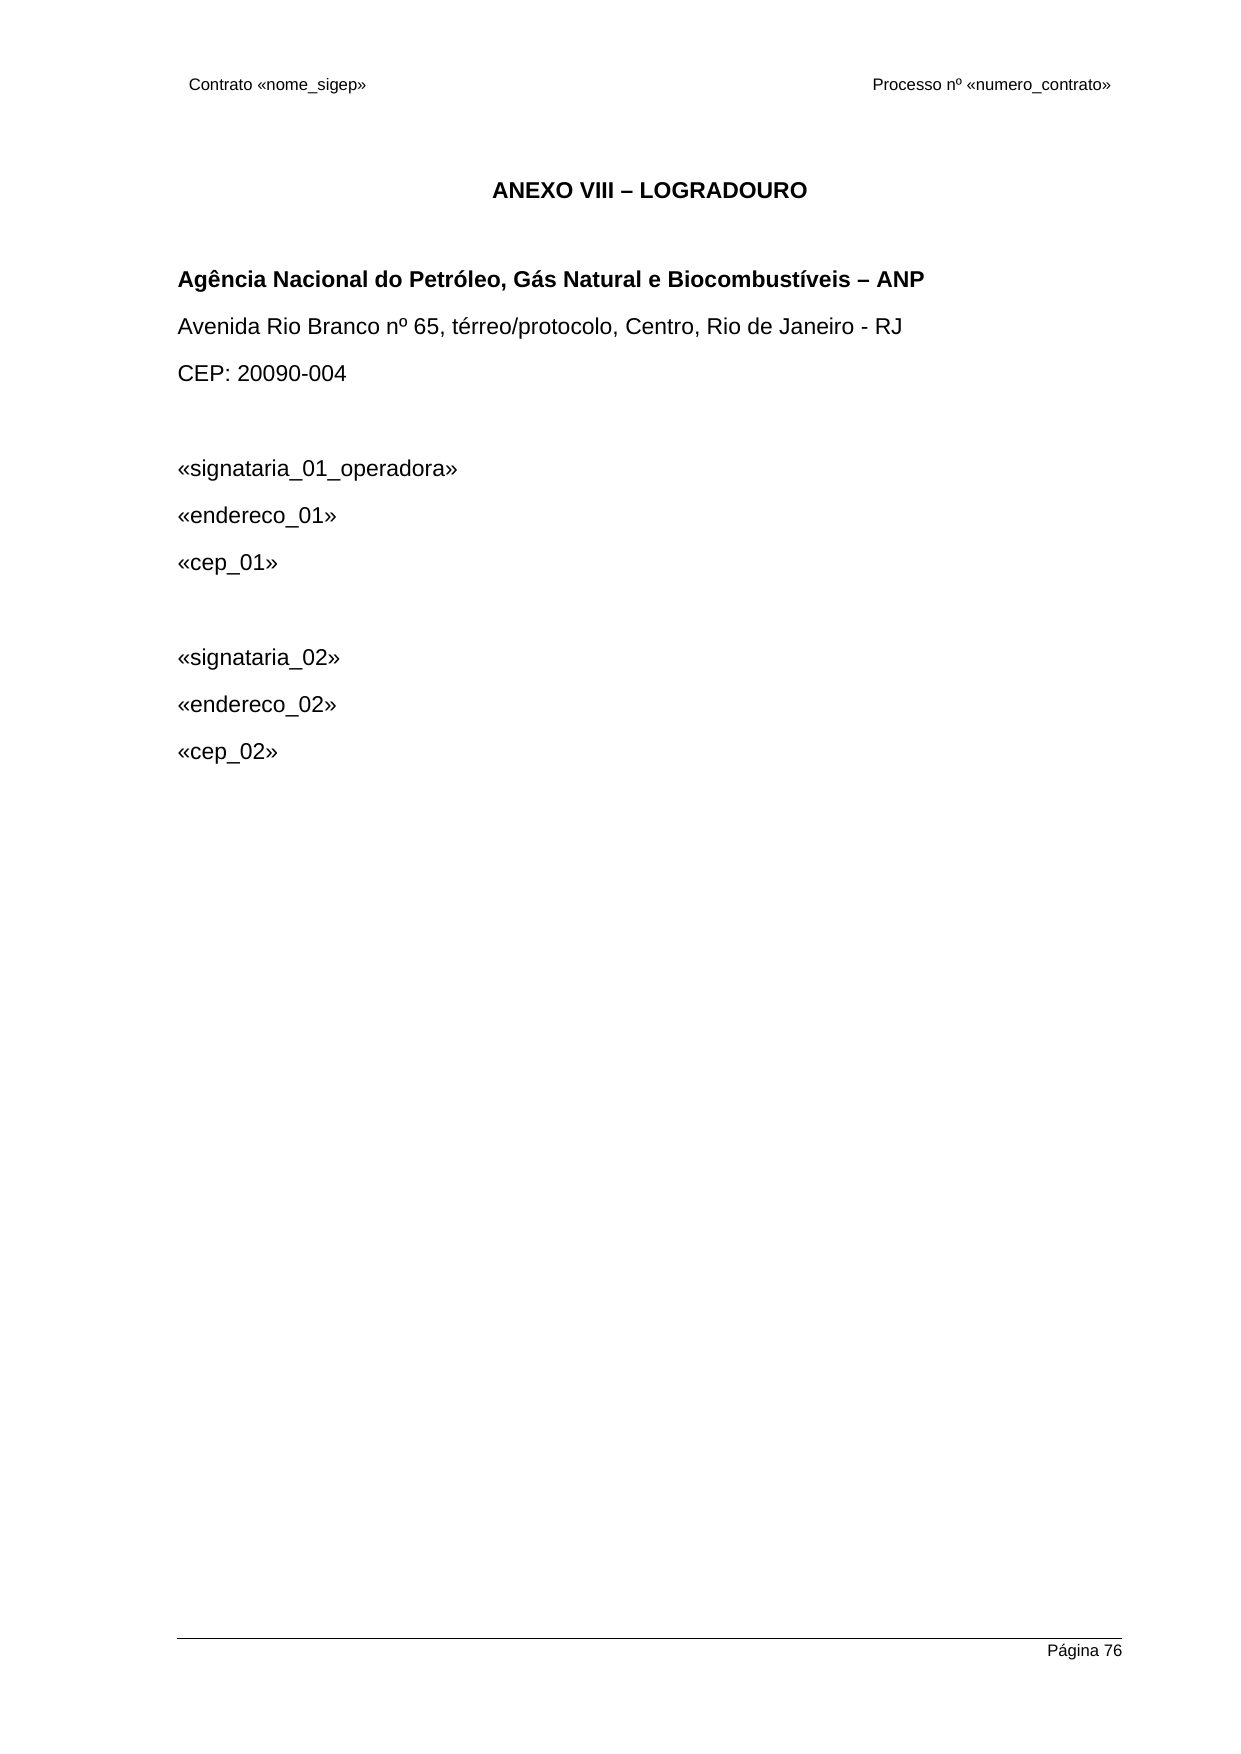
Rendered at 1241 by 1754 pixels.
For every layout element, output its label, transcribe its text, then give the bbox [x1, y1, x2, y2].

text «cep_01» [177, 549, 1122, 576]
text «signataria_01_operadora» [177, 455, 1122, 481]
text «endereco_02» [177, 691, 1122, 717]
text CEP: 20090-004 [177, 360, 1122, 387]
text Agência Nacional do Petróleo, Gás Natural e Biocombustíveis – ANP [177, 266, 1122, 292]
text Anexo VIII – Logradouro [177, 177, 1122, 203]
text Avenida Rio Branco nº 65, térreo/protocolo, Centro, Rio de Janeiro - RJ [177, 313, 1122, 339]
text «signataria_02» [177, 643, 1122, 670]
text «cep_02» [177, 738, 1122, 764]
text «endereco_01» [177, 502, 1122, 528]
